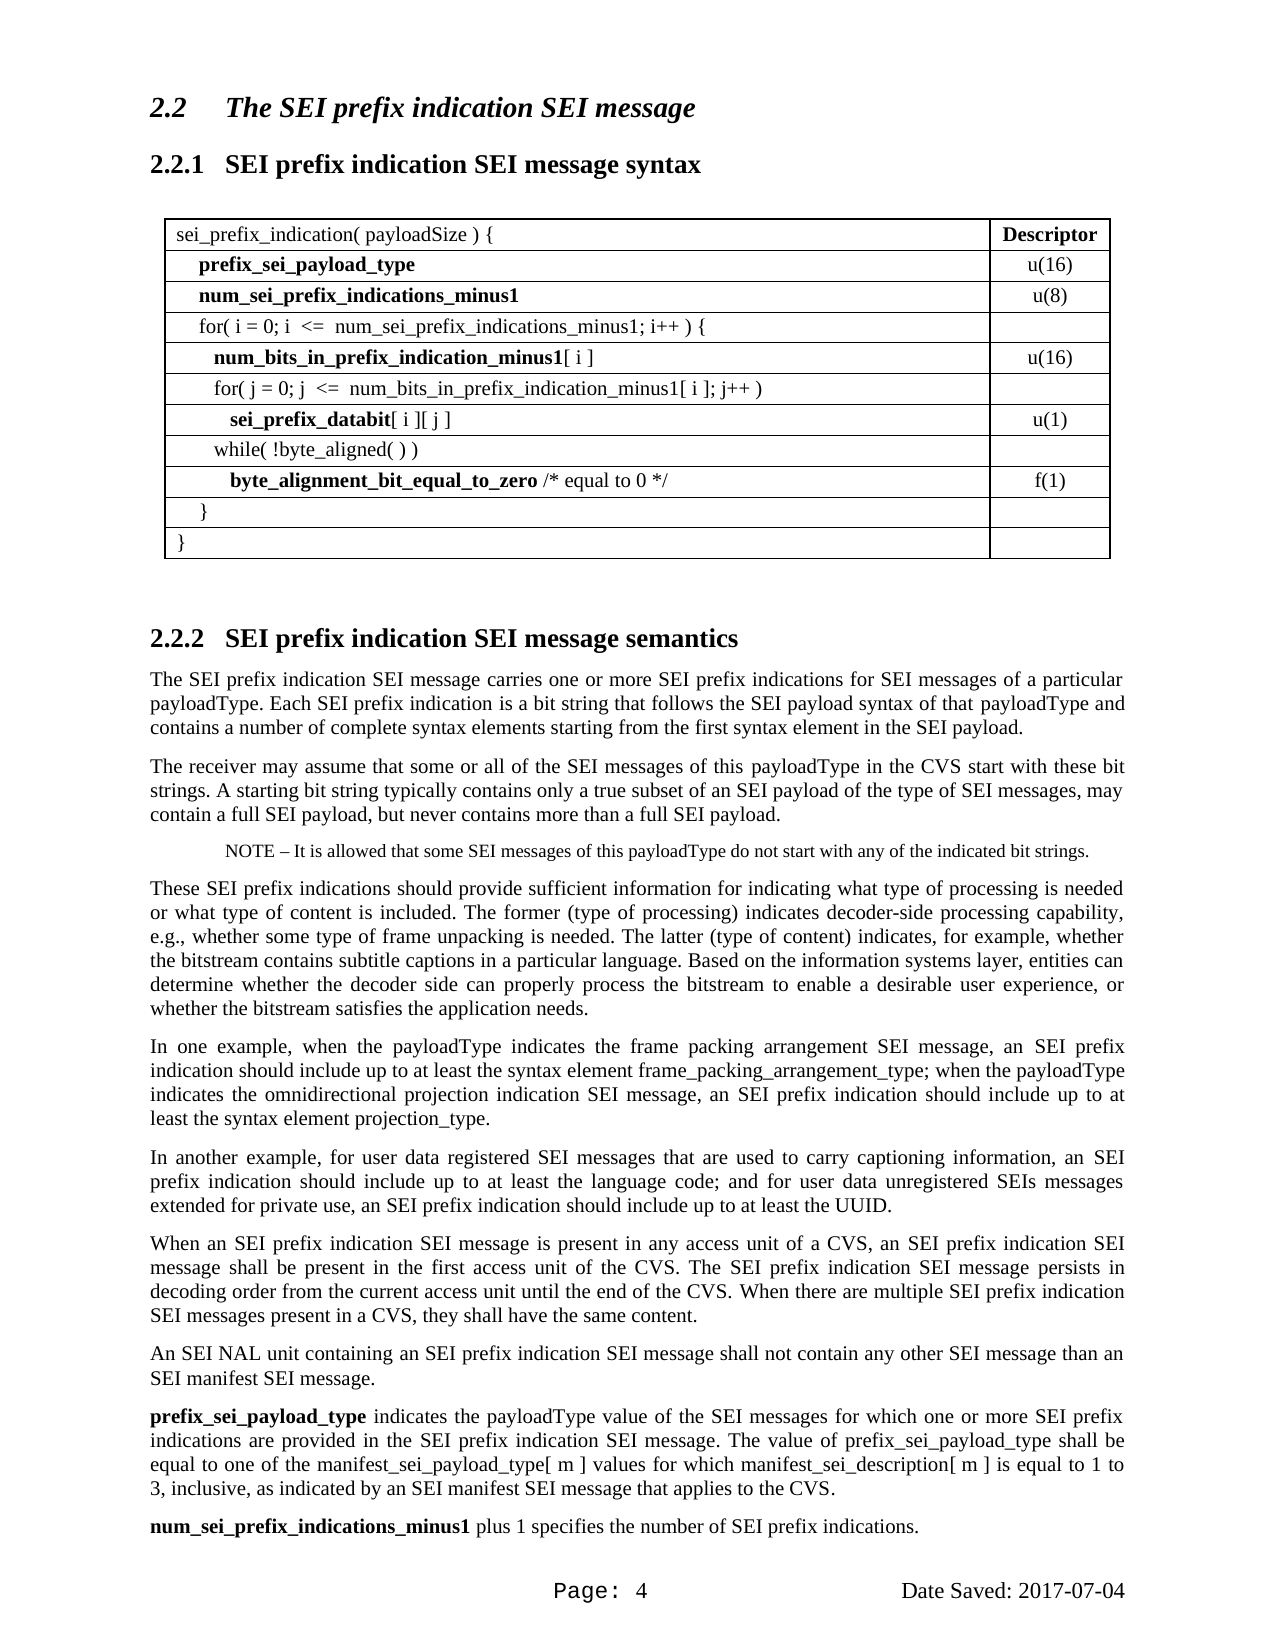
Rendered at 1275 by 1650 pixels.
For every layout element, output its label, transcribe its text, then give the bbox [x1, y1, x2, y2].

table_cell sei_prefix_databit[ i ][ j ] [166, 405, 989, 435]
table_cell while( !byte_aligned( ) ) [166, 436, 989, 466]
text The SEI prefix indication SEI message carries one or more SEI prefix indications for SEI messages of a particular payloadType. Each SEI prefix indication is a bit string that follows the SEI payload syntax of that payloadType and contains a number of complete syntax elements starting from the first syntax element in the SEI payload. [150, 667, 1125, 739]
text In one example, when the payloadType indicates the frame packing arrangement SEI message, an SEI prefix indication should include up to at least the syntax element frame_packing_arrangement_type; when the payloadType indicates the omnidirectional projection indication SEI message, an SEI prefix indication should include up to at least the syntax element projection_type. [150, 1034, 1125, 1130]
table_cell for( j = 0; j <= num_bits_in_prefix_indication_minus1[ i ]; j++ ) [166, 374, 989, 404]
text These SEI prefix indications should provide sufficient information for indicating what type of processing is needed or what type of content is included. The former (type of processing) indicates decoder-side processing capability, e.g., whether some type of frame unpacking is needed. The latter (type of content) indicates, for example, whether the bitstream contains subtitle captions in a particular language. Based on the information systems layer, entities can determine whether the decoder side can properly process the bitstream to enable a desirable user experience, or whether the bitstream satisfies the application needs. [150, 876, 1125, 1020]
table_cell u(16) [991, 343, 1109, 373]
table_cell for( i = 0; i <= num_sei_prefix_indications_minus1; i++ ) { [166, 313, 989, 342]
table_header sei_prefix_indication( payloadSize ) { [166, 220, 989, 250]
text An SEI NAL unit containing an SEI prefix indication SEI message shall not contain any other SEI message than an SEI manifest SEI message. [150, 1341, 1125, 1389]
table_cell [991, 436, 1109, 466]
text num_sei_prefix_indications_minus1 plus 1 specifies the number of SEI prefix indications. [150, 1514, 1125, 1538]
text When an SEI prefix indication SEI message is present in any access unit of a CVS, an SEI prefix indication SEI message shall be present in the first access unit of the CVS. The SEI prefix indication SEI message persists in decoding order from the current access unit until the end of the CVS. When there are multiple SEI prefix indication SEI messages present in a CVS, they shall have the same content. [150, 1231, 1125, 1327]
subtitle SEI prefix indication SEI message semantics [150, 622, 1125, 653]
text In another example, for user data registered SEI messages that are used to carry captioning information, an SEI prefix indication should include up to at least the language code; and for user data unregistered SEIs messages extended for private use, an SEI prefix indication should include up to at least the UUID. [150, 1144, 1125, 1217]
text The receiver may assume that some or all of the SEI messages of this payloadType in the CVS start with these bit strings. A starting bit string typically contains only a true subset of an SEI payload of the type of SEI messages, may contain a full SEI payload, but never contains more than a full SEI payload. [150, 753, 1125, 826]
table_cell prefix_sei_payload_type [166, 251, 989, 281]
table_cell [991, 498, 1109, 527]
table_cell f(1) [991, 467, 1109, 496]
table_cell [991, 374, 1109, 404]
subtitle The SEI prefix indication SEI message [150, 90, 1125, 123]
table_cell [991, 528, 1109, 558]
table_cell u(8) [991, 282, 1109, 311]
table_cell [991, 313, 1109, 342]
table_cell num_bits_in_prefix_indication_minus1[ i ] [166, 343, 989, 373]
table_cell byte_alignment_bit_equal_to_zero /* equal to 0 */ [166, 467, 989, 496]
table_cell num_sei_prefix_indications_minus1 [166, 282, 989, 311]
table_header Descriptor [991, 220, 1109, 250]
list NOTE – It is allowed that some SEI messages of this payloadType do not start with any of the indicated bit strings. [225, 840, 1125, 861]
subtitle SEI prefix indication SEI message syntax [150, 148, 1125, 180]
text prefix_sei_payload_type indicates the payloadType value of the SEI messages for which one or more SEI prefix indications are provided in the SEI prefix indication SEI message. The value of prefix_sei_payload_type shall be equal to one of the manifest_sei_payload_type[ m ] values for which manifest_sei_description[ m ] is equal to 1 to 3, inclusive, as indicated by an SEI manifest SEI message that applies to the CVS. [150, 1404, 1125, 1500]
table_cell } [166, 528, 989, 558]
table_cell u(1) [991, 405, 1109, 435]
table_cell } [166, 498, 989, 527]
table_cell u(16) [991, 251, 1109, 281]
